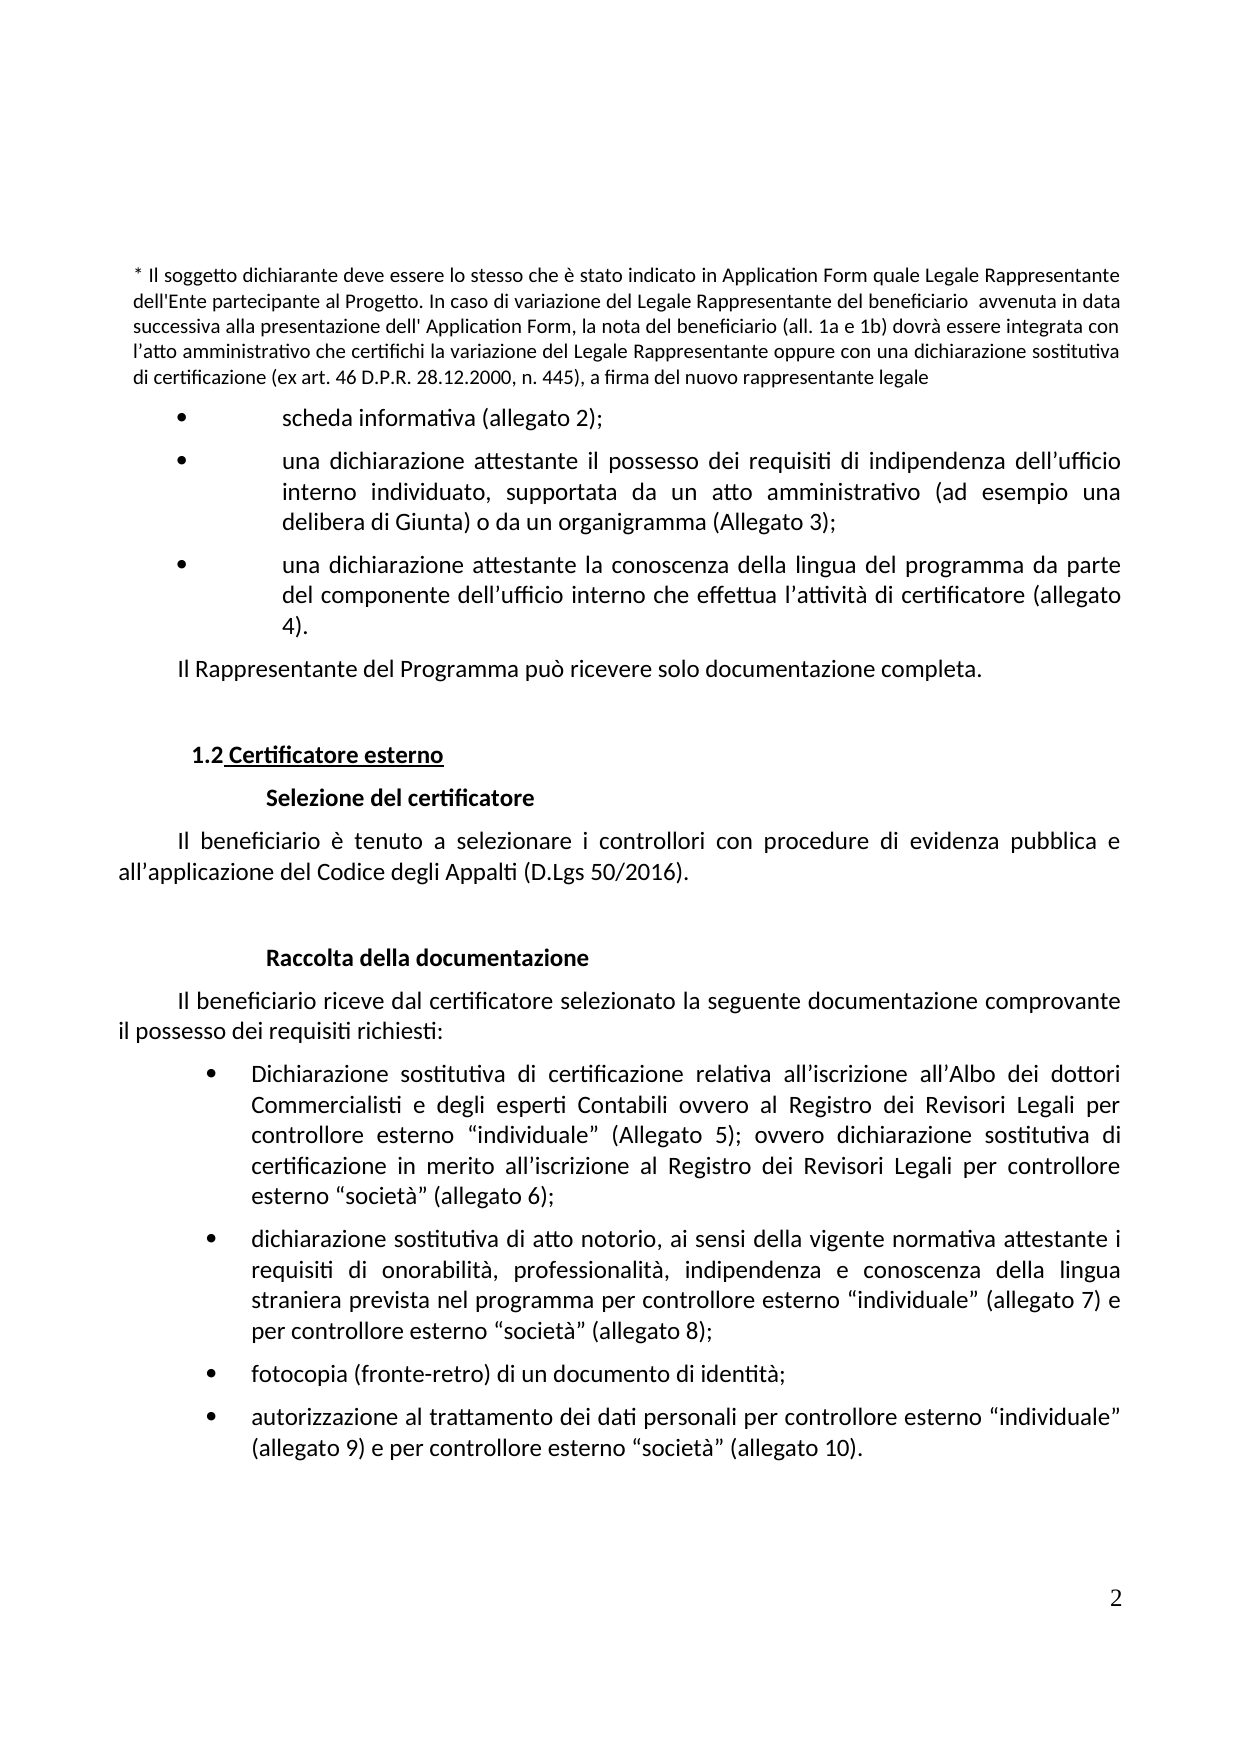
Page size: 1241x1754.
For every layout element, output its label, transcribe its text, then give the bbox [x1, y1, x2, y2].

list una dichiarazione attestante la conoscenza della lingua del programma da parte del componente dell’ufficio interno che effettua l’attività di certificatore (allegato 4). [177, 549, 1122, 641]
text Raccolta della documentazione [118, 942, 1122, 972]
text 1.2 Certificatore esterno [118, 739, 517, 770]
list fotocopia (fronte-retro) di un documento di identità; [207, 1358, 1122, 1389]
text Il beneficiario riceve dal certificatore selezionato la seguente documentazione comprovante il possesso dei requisiti richiesti: [118, 985, 1122, 1046]
text Selezione del certificatore [118, 782, 1122, 813]
list dichiarazione sostitutiva di atto notorio, ai sensi della vigente normativa attestante i requisiti di onorabilità, professionalità, indipendenza e conoscenza della lingua straniera prevista nel programma per controllore esterno “individuale” (allegato 7) e per controllore esterno “società” (allegato 8); [207, 1223, 1122, 1346]
text Il beneficiario è tenuto a selezionare i controllori con procedure di evidenza pubblica e all’applicazione del Codice degli Appalti (D.Lgs 50/2016). [118, 825, 1122, 886]
text * Il soggetto dichiarante deve essere lo stesso che è stato indicato in Application Form quale Legale Rappresentante dell'Ente partecipante al Progetto. In caso di variazione del Legale Rappresentante del beneficiario avvenuta in data successiva alla presentazione dell' Application Form, la nota del beneficiario (all. 1a e 1b) dovrà essere integrata con l’atto amministrativo che certifichi la variazione del Legale Rappresentante oppure con una dichiarazione sostitutiva di certificazione (ex art. 46 D.P.R. 28.12.2000, n. 445), a firma del nuovo rappresentante legale [133, 262, 1122, 389]
text Il Rappresentante del Programma può ricevere solo documentazione completa. [177, 653, 1122, 684]
list Dichiarazione sostitutiva di certificazione relativa all’iscrizione all’Albo dei dottori Commercialisti e degli esperti Contabili ovvero al Registro dei Revisori Legali per controllore esterno “individuale” (Allegato 5); ovvero dichiarazione sostitutiva di certificazione in merito all’iscrizione al Registro dei Revisori Legali per controllore esterno “società” (allegato 6); [207, 1058, 1122, 1211]
list scheda informativa (allegato 2); [177, 402, 1122, 433]
list una dichiarazione attestante il possesso dei requisiti di indipendenza dell’ufficio interno individuato, supportata da un atto amministrativo (ad esempio una delibera di Giunta) o da un organigramma (Allegato 3); [177, 445, 1122, 537]
list autorizzazione al trattamento dei dati personali per controllore esterno “individuale” (allegato 9) e per controllore esterno “società” (allegato 10). [207, 1401, 1122, 1462]
